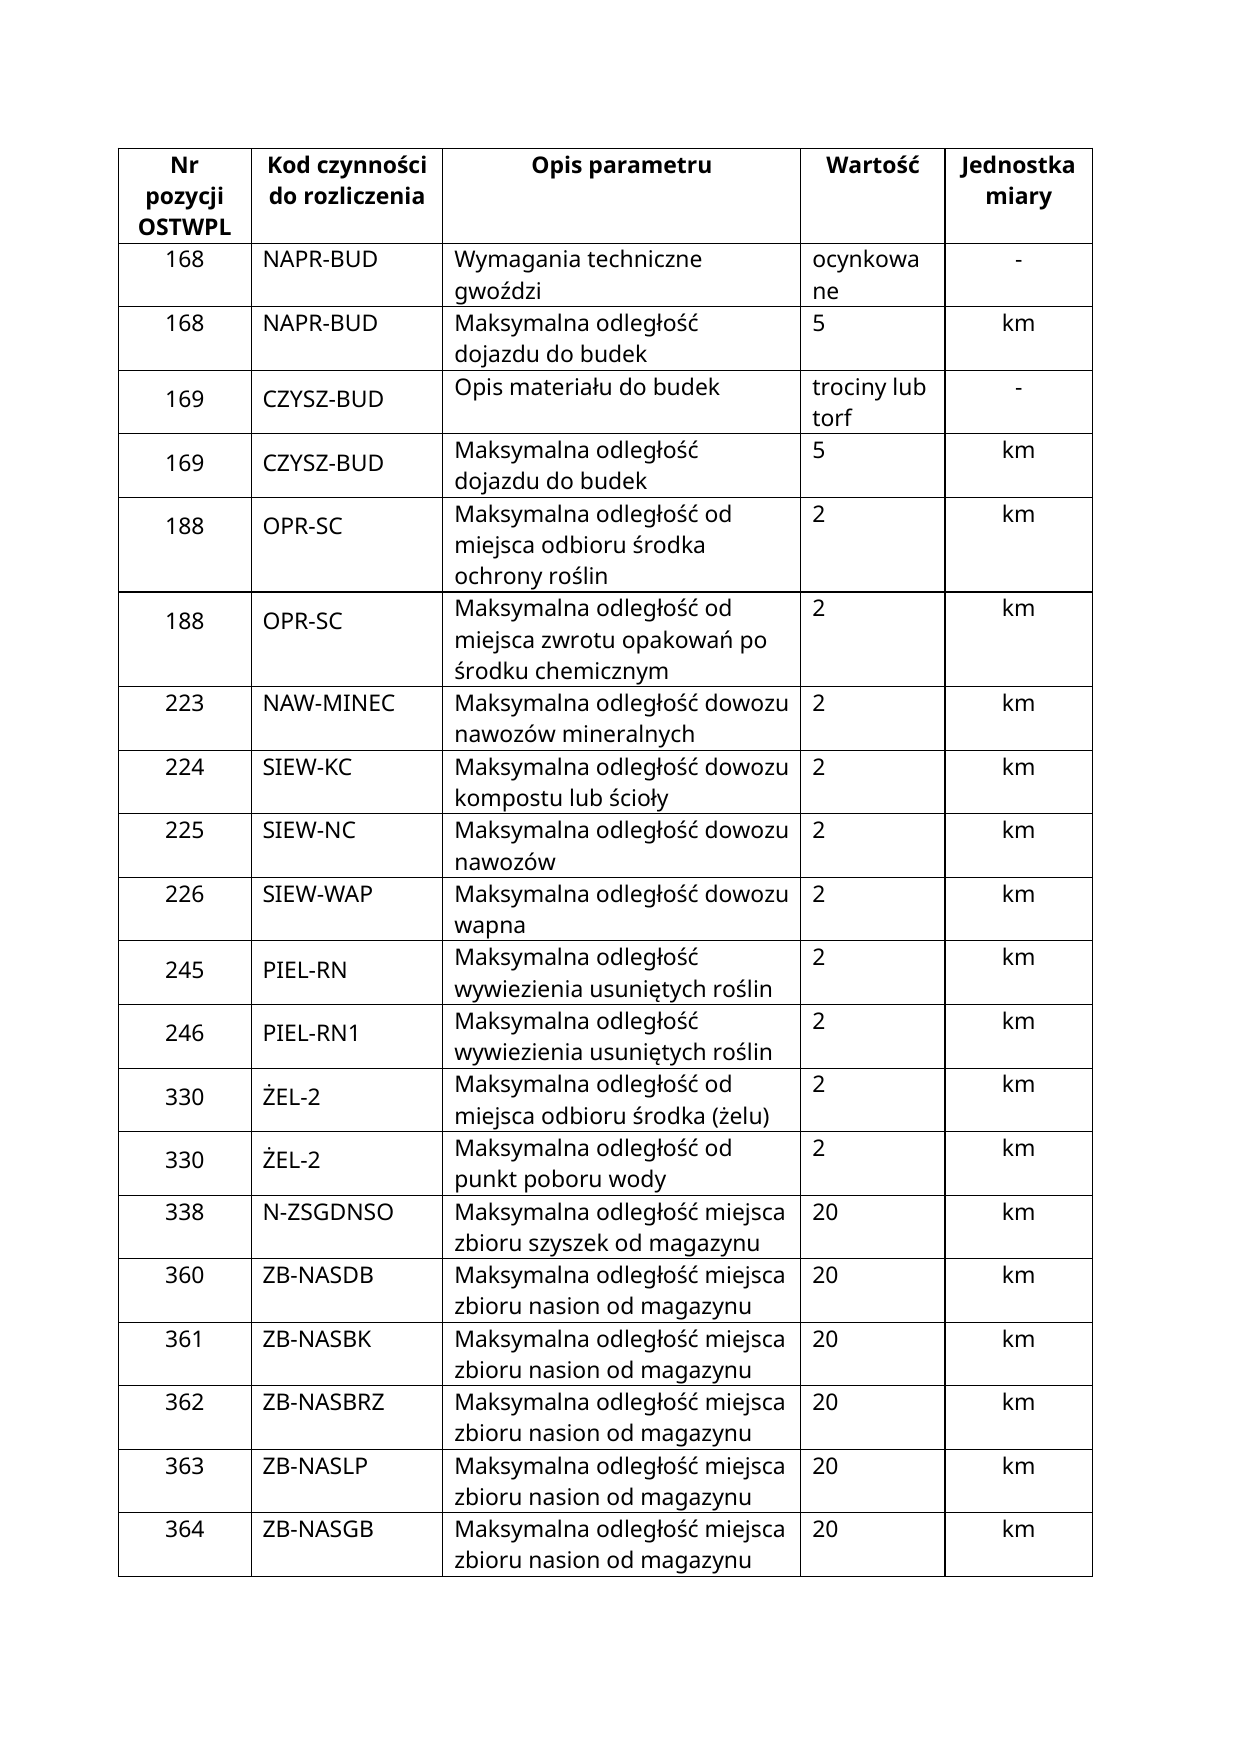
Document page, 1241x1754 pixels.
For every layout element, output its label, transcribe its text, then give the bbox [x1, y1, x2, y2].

table_cell 2 [801, 814, 944, 877]
table_cell NAPR-BUD [252, 244, 442, 306]
table_cell 168 [119, 307, 251, 369]
table_cell CZYSZ-BUD [252, 434, 442, 497]
table_cell Maksymalna odległość miejsca zbioru nasion od magazynu [443, 1259, 800, 1322]
table_cell 20 [801, 1259, 944, 1322]
table_cell ŻEL-2 [252, 1132, 442, 1194]
table_cell 2 [801, 1132, 944, 1194]
table_header Nr pozycji OSTWPL [119, 149, 251, 242]
table_cell 338 [119, 1196, 251, 1258]
table_cell 2 [801, 878, 944, 940]
table_cell 2 [801, 687, 944, 750]
table_cell km [946, 814, 1092, 877]
table_cell 246 [119, 1005, 251, 1067]
table_cell 188 [119, 498, 251, 591]
table_cell ocynkowane [801, 244, 944, 306]
table_cell 223 [119, 687, 251, 750]
table_cell km [946, 307, 1092, 369]
table_cell ZB-NASLP [252, 1450, 442, 1512]
table_cell N-ZSGDNSO [252, 1196, 442, 1258]
table_cell SIEW-KC [252, 751, 442, 813]
table_cell SIEW-WAP [252, 878, 442, 940]
table_cell Maksymalna odległość dowozu nawozów [443, 814, 800, 877]
table_cell km [946, 1132, 1092, 1194]
table_cell km [946, 593, 1092, 686]
table_cell km [946, 434, 1092, 497]
table_cell CZYSZ-BUD [252, 371, 442, 433]
table_cell 2 [801, 498, 944, 591]
table_cell PIEL-RN [252, 941, 442, 1004]
table_cell Maksymalna odległość od miejsca zwrotu opakowań po środku chemicznym [443, 593, 800, 686]
table_cell OPR-SC [252, 593, 442, 686]
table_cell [443, 1386, 800, 1449]
table_cell SIEW-NC [252, 814, 442, 877]
table_cell 20 [801, 1386, 944, 1449]
table_cell 226 [119, 878, 251, 940]
table_cell 2 [801, 593, 944, 686]
table_cell km [946, 1259, 1092, 1322]
table_cell 2 [801, 1069, 944, 1131]
table_cell Maksymalna odległość od punkt poboru wody [443, 1132, 800, 1194]
table_cell 2 [801, 751, 944, 813]
table_cell OPR-SC [252, 498, 442, 591]
table_cell 20 [801, 1450, 944, 1512]
table_cell 361 [119, 1323, 251, 1385]
table_cell ZB-NASGB [252, 1513, 442, 1576]
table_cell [443, 1513, 800, 1576]
table_cell km [946, 1450, 1092, 1512]
table_cell 330 [119, 1132, 251, 1194]
table_cell 20 [801, 1196, 944, 1258]
table_cell Maksymalna odległość od miejsca odbioru środka (żelu) [443, 1069, 800, 1131]
table_cell 168 [119, 244, 251, 306]
table_cell km [946, 1386, 1092, 1449]
table_header Opis parametru [443, 149, 800, 242]
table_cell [443, 1450, 800, 1512]
table_cell Maksymalna odległość dowozu wapna [443, 878, 800, 940]
table_cell Wymagania techniczne gwoździ [443, 244, 800, 306]
table_cell Maksymalna odległość dojazdu do budek [443, 434, 800, 497]
table_cell - [946, 244, 1092, 306]
table_cell Maksymalna odległość dowozu nawozów mineralnych [443, 687, 800, 750]
table_cell 20 [801, 1323, 944, 1385]
table_cell ŻEL-2 [252, 1069, 442, 1131]
table_cell 5 [801, 307, 944, 369]
table_header Wartość [801, 149, 944, 242]
table_cell Maksymalna odległość miejsca zbioru nasion od magazynu [443, 1323, 800, 1385]
table_cell 2 [801, 941, 944, 1004]
table_cell 169 [119, 371, 251, 433]
table_cell 245 [119, 941, 251, 1004]
table_cell ZB-NASDB [252, 1259, 442, 1322]
table_cell 2 [801, 1005, 944, 1067]
table_header Kod czynności do rozliczenia [252, 149, 442, 242]
table_cell 360 [119, 1259, 251, 1322]
table_cell NAPR-BUD [252, 307, 442, 369]
table_cell trociny lub torf [801, 371, 944, 433]
table_cell 169 [119, 434, 251, 497]
table_cell km [946, 498, 1092, 591]
table_cell PIEL-RN1 [252, 1005, 442, 1067]
table_cell km [946, 1513, 1092, 1576]
table_cell 364 [119, 1513, 251, 1576]
table_cell Maksymalna odległość dowozu kompostu lub ścioły [443, 751, 800, 813]
table_cell km [946, 1005, 1092, 1067]
table_cell km [946, 687, 1092, 750]
table_cell 225 [119, 814, 251, 877]
table_cell - [946, 371, 1092, 433]
table_cell 224 [119, 751, 251, 813]
table_cell km [946, 1196, 1092, 1258]
table_cell km [946, 1323, 1092, 1385]
table_cell 188 [119, 593, 251, 686]
table_cell Maksymalna odległość wywiezienia usuniętych roślin [443, 1005, 800, 1067]
table_cell Maksymalna odległość dojazdu do budek [443, 307, 800, 369]
table_cell NAW-MINEC [252, 687, 442, 750]
table_cell km [946, 941, 1092, 1004]
table_cell 363 [119, 1450, 251, 1512]
table_cell Maksymalna odległość od miejsca odbioru środka ochrony roślin [443, 498, 800, 591]
table_cell 20 [801, 1513, 944, 1576]
table_header Jednostka miary [946, 149, 1092, 242]
table_cell 5 [801, 434, 944, 497]
table_cell km [946, 1069, 1092, 1131]
table_cell Opis materiału do budek [443, 371, 800, 433]
table_cell Maksymalna odległość wywiezienia usuniętych roślin [443, 941, 800, 1004]
table_cell 330 [119, 1069, 251, 1131]
table_cell Maksymalna odległość miejsca zbioru szyszek od magazynu [443, 1196, 800, 1258]
table_cell 362 [119, 1386, 251, 1449]
table_cell km [946, 878, 1092, 940]
table_cell ZB-NASBK [252, 1323, 442, 1385]
table_cell ZB-NASBRZ [252, 1386, 442, 1449]
table_cell km [946, 751, 1092, 813]
